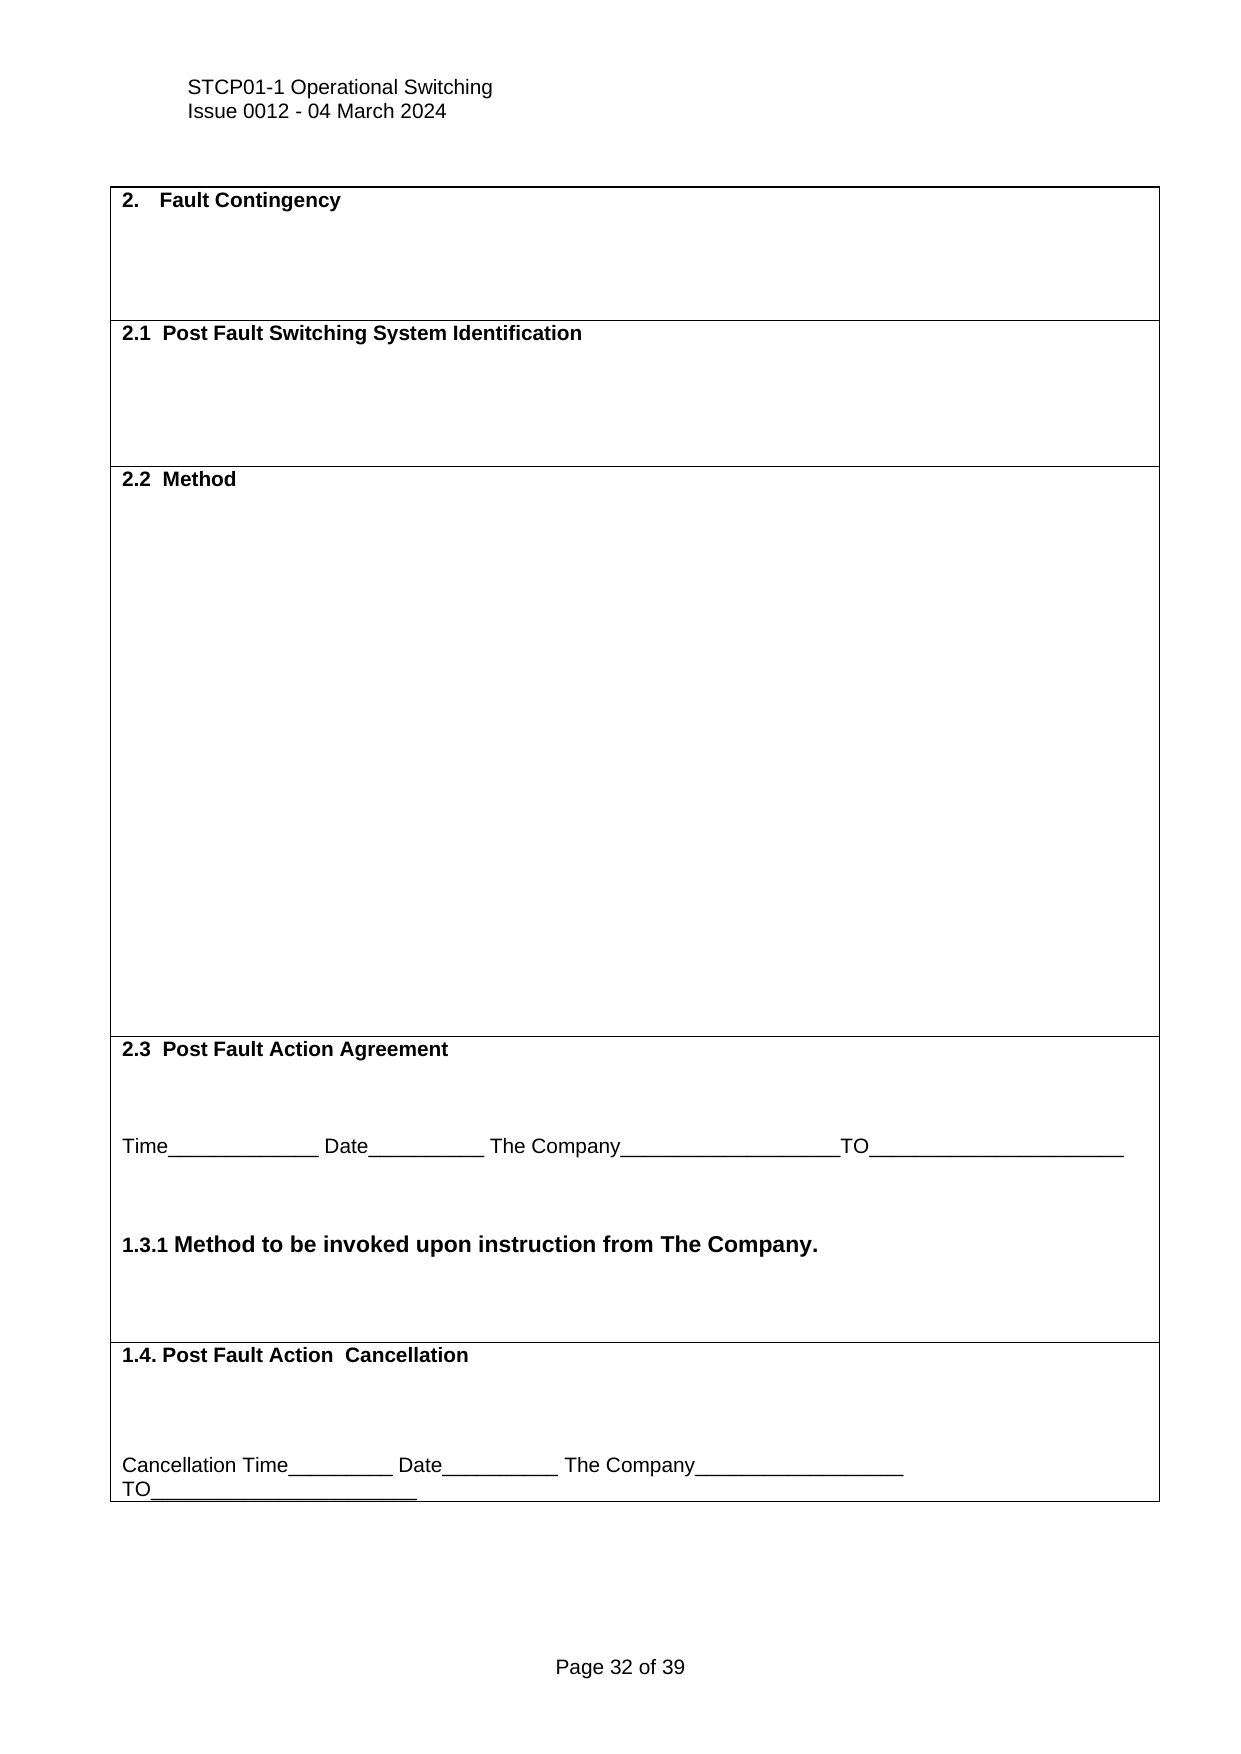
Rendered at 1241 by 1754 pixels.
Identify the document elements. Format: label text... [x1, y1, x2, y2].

table_cell 1.4. Post Fault Action Cancellation Cancellation Time_________ Date__________ The Company__________________ TO_______________________ [111, 1343, 1159, 1501]
table_cell Post Fault Switching System Identification [111, 321, 1159, 466]
table_header Fault Contingency [111, 188, 1159, 320]
table_cell Post Fault Action Agreement Time_____________ Date__________ The Company___________________TO______________________ 1.3.1 Method to be invoked upon instruction from The Company. [111, 1037, 1159, 1342]
table_cell Method [111, 467, 1159, 1036]
